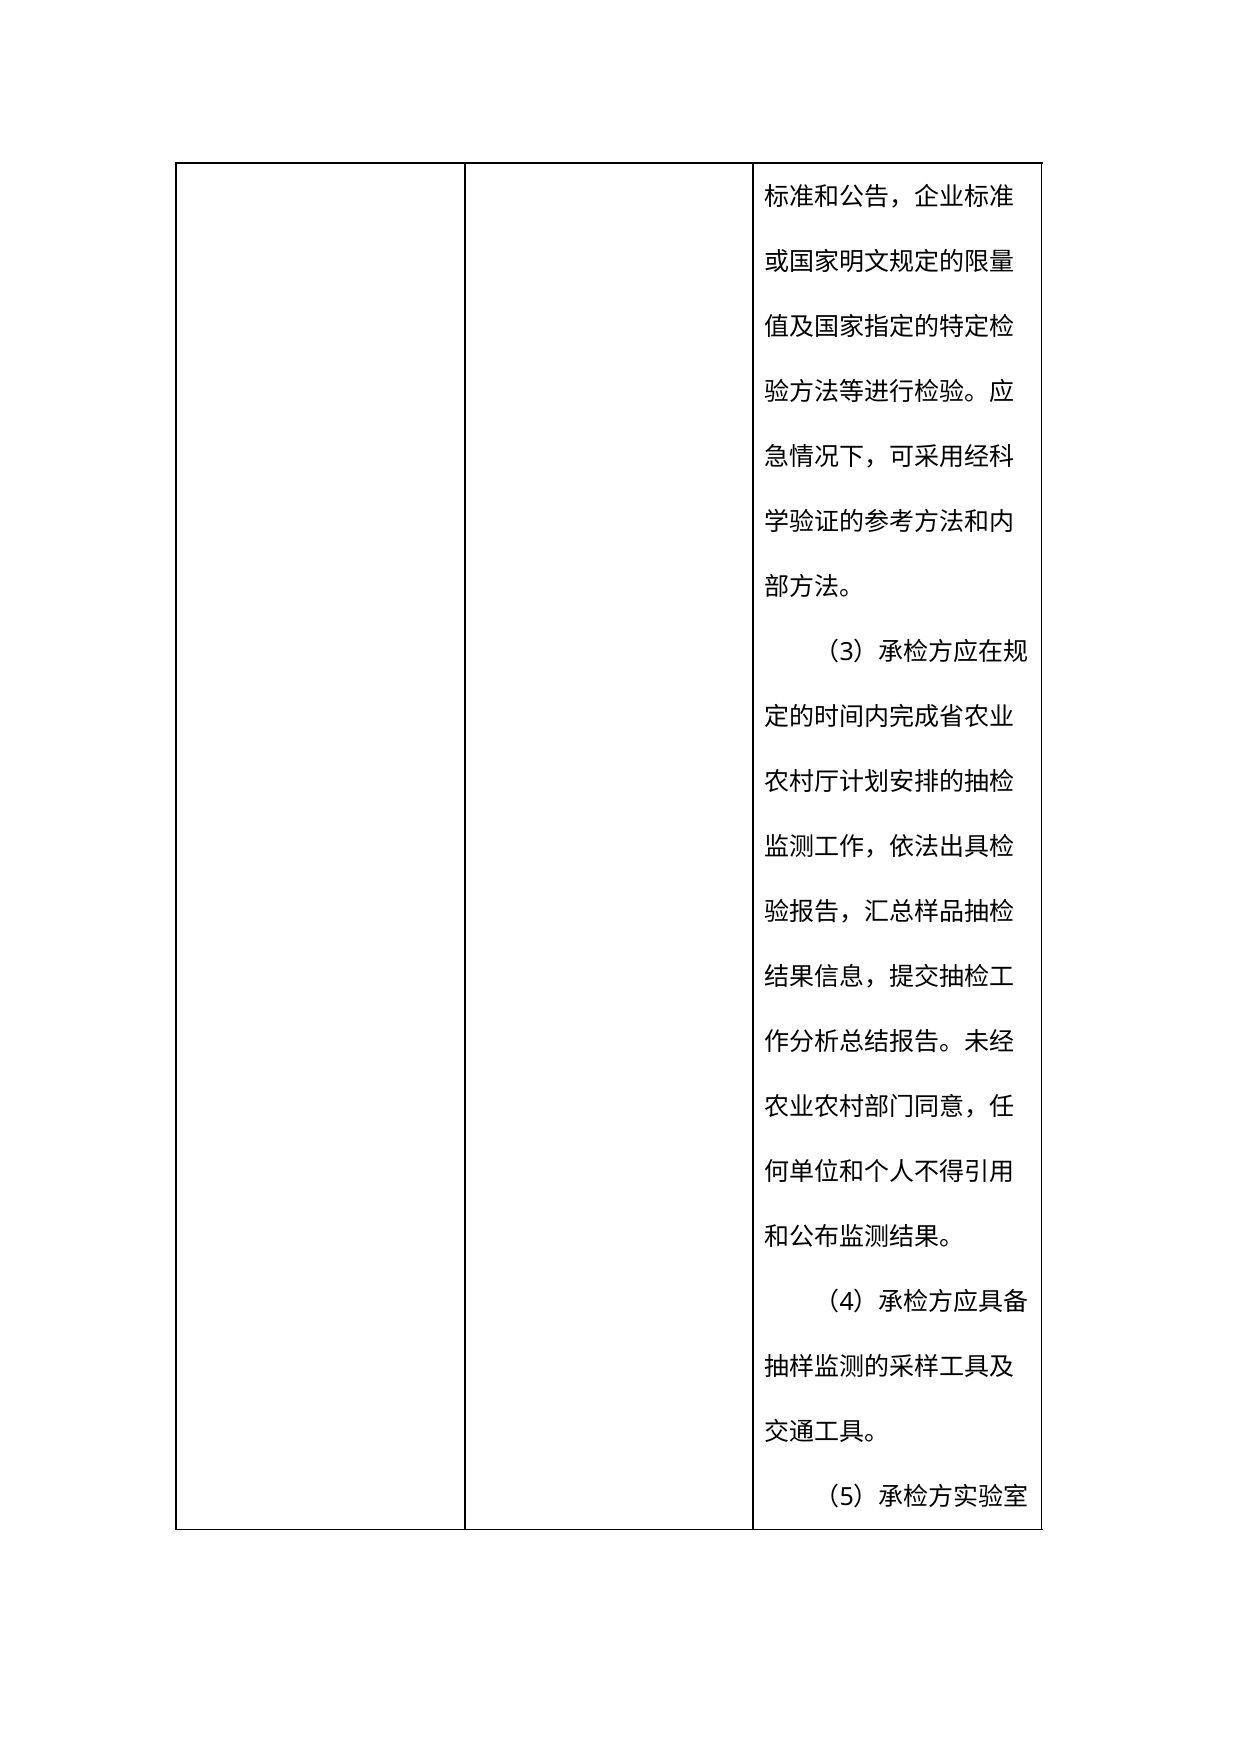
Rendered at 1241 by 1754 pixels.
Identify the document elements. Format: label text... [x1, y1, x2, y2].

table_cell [754, 164, 1041, 1528]
table_cell 1 [177, 164, 464, 1528]
table_cell ★ [466, 164, 752, 1528]
